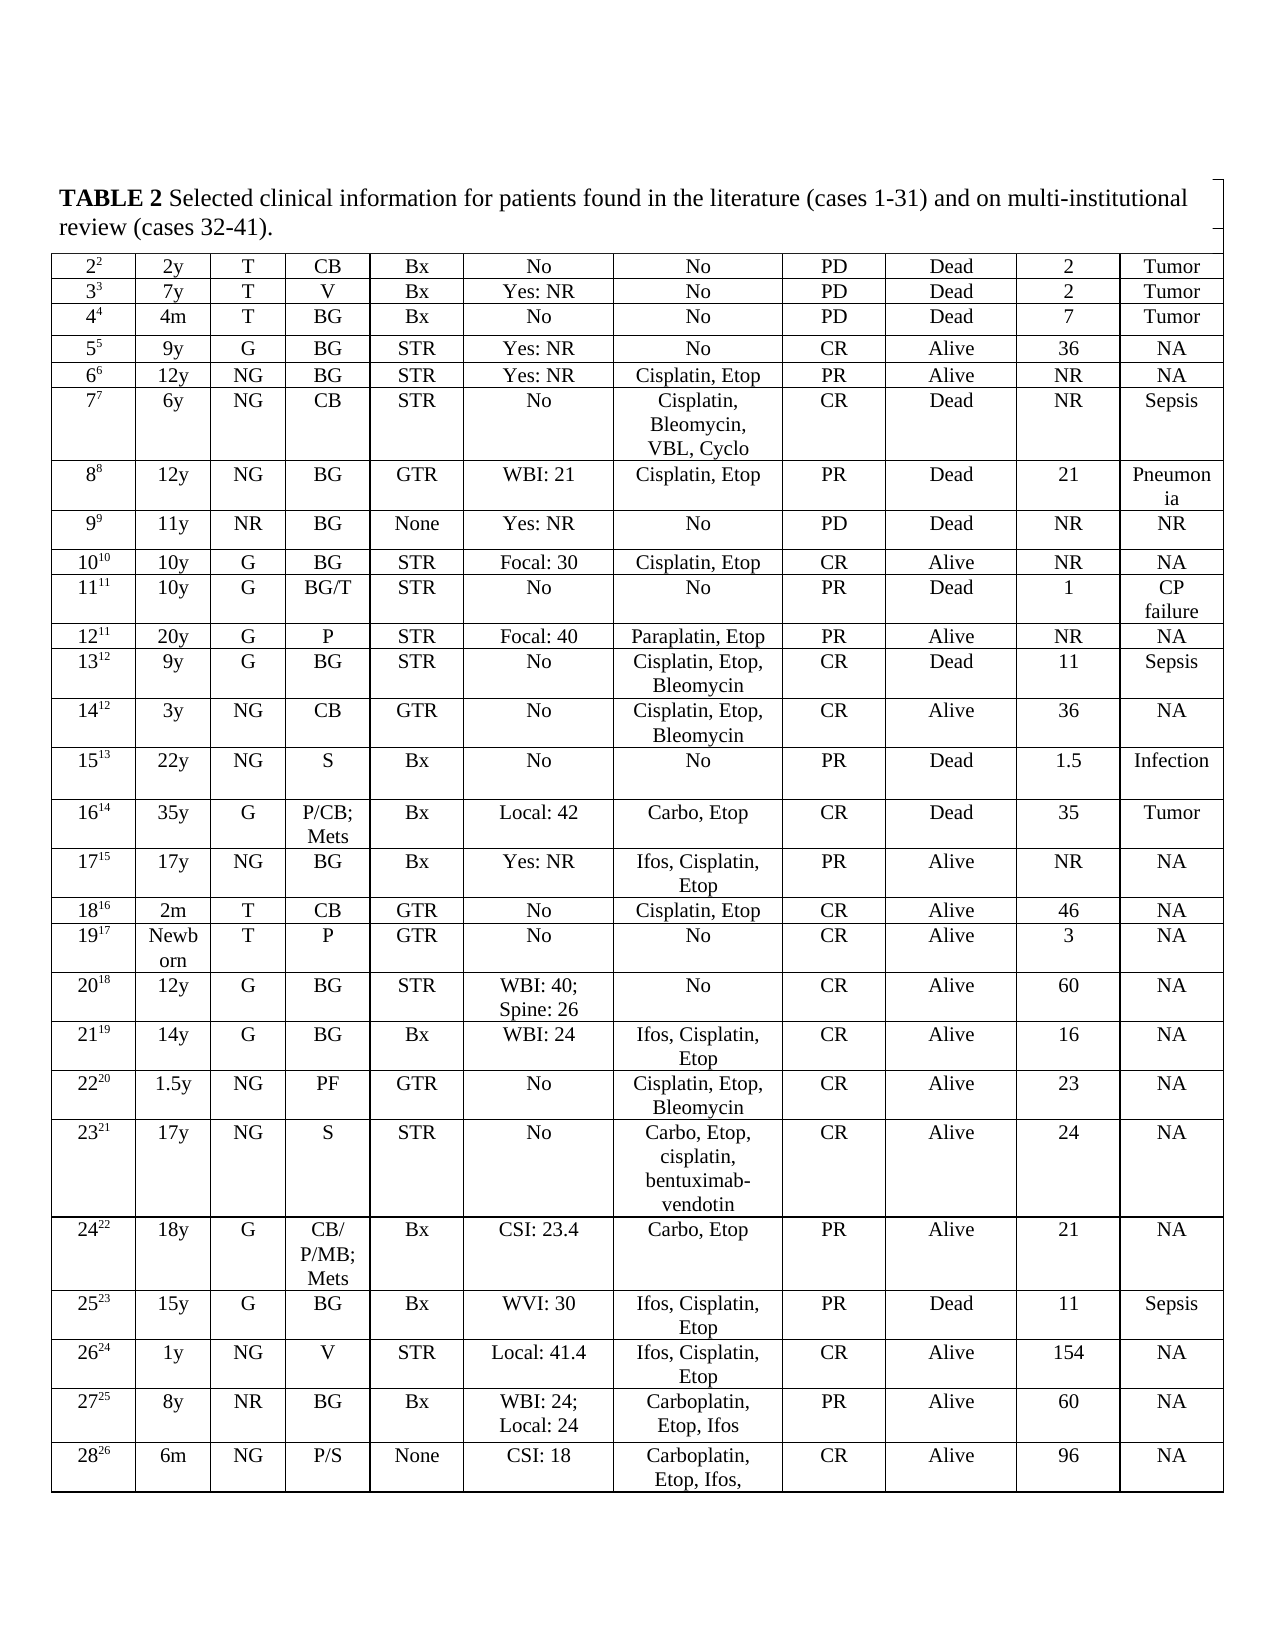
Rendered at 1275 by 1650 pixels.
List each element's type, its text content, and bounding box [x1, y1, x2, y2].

table_cell 154 [1017, 1340, 1119, 1388]
table_cell 11 [1017, 1291, 1119, 1339]
table_cell BG [286, 461, 369, 509]
table_cell STR [371, 550, 463, 574]
table_cell No [614, 279, 782, 303]
table_cell 16 [1017, 1022, 1119, 1070]
table_cell NG [211, 1120, 285, 1216]
table_cell Alive [886, 624, 1016, 648]
table_cell 66 [52, 363, 135, 387]
table_cell No [614, 973, 782, 1021]
table_cell Bx [371, 1291, 463, 1339]
table_cell Yes: NR [464, 363, 613, 387]
table_cell PR [783, 849, 885, 897]
table_cell BG [286, 550, 369, 574]
table_cell 1715 [52, 849, 135, 897]
table_cell CR [783, 800, 885, 848]
table_cell PR [783, 1389, 885, 1442]
table_cell 1816 [52, 898, 135, 922]
table_cell Tumor [1121, 279, 1223, 303]
table_cell NA [1121, 849, 1223, 897]
table_cell PD [783, 304, 885, 335]
table_cell 1y [136, 1340, 210, 1388]
table_cell 4m [136, 304, 210, 335]
table_cell NA [1121, 1218, 1223, 1289]
table_cell Bx [371, 1022, 463, 1070]
table_cell CP failure [1121, 575, 1223, 623]
table_cell Carbo, Etop [614, 1218, 782, 1289]
table_cell CR [783, 1071, 885, 1119]
table_cell 18y [136, 1218, 210, 1289]
table_cell Cisplatin, Etop [614, 363, 782, 387]
table_cell No [464, 1071, 613, 1119]
table_cell Alive [886, 924, 1016, 972]
table_cell Yes: NR [464, 336, 613, 362]
table_cell Cisplatin, Etop [614, 550, 782, 574]
table_cell Alive [886, 973, 1016, 1021]
table_cell Focal: 40 [464, 624, 613, 648]
table_cell CB/P/MB; Mets [286, 1218, 369, 1289]
table_cell PR [783, 1291, 885, 1339]
table_cell NA [1121, 699, 1223, 747]
table_cell None [371, 1443, 463, 1491]
table_cell Bx [371, 304, 463, 335]
table_cell CR [783, 550, 885, 574]
table_cell NR [1017, 363, 1119, 387]
table_cell Sepsis [1121, 649, 1223, 697]
table_cell Bx [371, 800, 463, 848]
table_cell 8y [136, 1389, 210, 1442]
table_cell 11 [1017, 649, 1119, 697]
table_cell No [464, 924, 613, 972]
table_cell 2018 [52, 973, 135, 1021]
table_cell 3y [136, 699, 210, 747]
table_cell Bx [371, 849, 463, 897]
table_cell Ifos, Cisplatin, Etop [614, 1291, 782, 1339]
table_cell CR [783, 1022, 885, 1070]
table_cell No [464, 304, 613, 335]
table_cell NR [1121, 511, 1223, 549]
table_cell GTR [371, 898, 463, 922]
table_cell 2321 [52, 1120, 135, 1216]
table_cell Bx [371, 748, 463, 799]
table_cell 11y [136, 511, 210, 549]
table_cell Alive [886, 1443, 1016, 1491]
table_cell BG/T [286, 575, 369, 623]
table_cell 12y [136, 461, 210, 509]
table_cell 1917 [52, 924, 135, 972]
table_cell Bx [371, 1218, 463, 1289]
table_cell 1614 [52, 800, 135, 848]
table_cell Ifos, Cisplatin, Etop [614, 849, 782, 897]
table_cell 3 [1017, 924, 1119, 972]
table_cell G [211, 1218, 285, 1289]
table_cell STR [371, 649, 463, 697]
table_cell Alive [886, 1218, 1016, 1289]
table_cell T [211, 279, 285, 303]
table_cell NG [211, 1340, 285, 1388]
table_cell No [614, 336, 782, 362]
table_cell No [464, 254, 613, 278]
table_cell NR [1017, 550, 1119, 574]
table_cell NA [1121, 973, 1223, 1021]
table_cell No [614, 575, 782, 623]
table_cell Alive [886, 1071, 1016, 1119]
table_cell G [211, 624, 285, 648]
table_cell NA [1121, 924, 1223, 972]
table_cell CB [286, 388, 369, 460]
table_cell Alive [886, 336, 1016, 362]
table_cell Paraplatin, Etop [614, 624, 782, 648]
table_cell 2422 [52, 1218, 135, 1289]
table_cell 17y [136, 849, 210, 897]
table_cell Alive [886, 898, 1016, 922]
table_cell BG [286, 304, 369, 335]
table_cell 2826 [52, 1443, 135, 1491]
table_cell G [211, 1022, 285, 1070]
table_cell Cisplatin, Etop, Bleomycin [614, 1071, 782, 1119]
table_cell Ifos, Cisplatin, Etop [614, 1340, 782, 1388]
table_cell WBI: 24; Local: 24 [464, 1389, 613, 1442]
table_cell NG [211, 461, 285, 509]
table_cell 9y [136, 649, 210, 697]
table_cell 77 [52, 388, 135, 460]
table_cell BG [286, 363, 369, 387]
table_cell PR [783, 575, 885, 623]
table_cell CR [783, 336, 885, 362]
table_cell 7 [1017, 304, 1119, 335]
table_cell 6m [136, 1443, 210, 1491]
table_cell WBI: 40; Spine: 26 [464, 973, 613, 1021]
table_cell 1412 [52, 699, 135, 747]
table_cell PR [783, 461, 885, 509]
table_cell NA [1121, 624, 1223, 648]
table_cell PD [783, 279, 885, 303]
table_cell PR [783, 1218, 885, 1289]
table_cell Tumor [1121, 254, 1223, 278]
table_cell Alive [886, 1120, 1016, 1216]
table_cell STR [371, 575, 463, 623]
table_cell GTR [371, 1071, 463, 1119]
table_cell 1 [1017, 575, 1119, 623]
table_cell CR [783, 649, 885, 697]
table_cell P [286, 624, 369, 648]
table_cell 12y [136, 363, 210, 387]
table_cell NA [1121, 550, 1223, 574]
table_cell Cisplatin, Etop [614, 898, 782, 922]
table_cell GTR [371, 461, 463, 509]
table_cell Bx [371, 254, 463, 278]
table_cell NA [1121, 1443, 1223, 1491]
table_cell 96 [1017, 1443, 1119, 1491]
table_cell 9y [136, 336, 210, 362]
table_cell T [211, 304, 285, 335]
table_cell No [614, 748, 782, 799]
table_cell NA [1121, 1120, 1223, 1216]
table_cell Local: 42 [464, 800, 613, 848]
table_cell CR [783, 1120, 885, 1216]
table_cell CR [783, 924, 885, 972]
table_cell PR [783, 748, 885, 799]
table_cell No [464, 388, 613, 460]
table_cell Carbo, Etop [614, 800, 782, 848]
table_cell Dead [886, 1291, 1016, 1339]
table_cell Focal: 30 [464, 550, 613, 574]
table_cell Yes: NR [464, 849, 613, 897]
table_cell Alive [886, 699, 1016, 747]
table_cell 22 [52, 254, 135, 278]
table_cell G [211, 649, 285, 697]
table_cell P/CB; Mets [286, 800, 369, 848]
table_cell BG [286, 973, 369, 1021]
table_cell NA [1121, 1389, 1223, 1442]
table_cell 14y [136, 1022, 210, 1070]
table_cell G [211, 973, 285, 1021]
table_cell Dead [886, 800, 1016, 848]
table_cell 1312 [52, 649, 135, 697]
table_cell 23 [1017, 1071, 1119, 1119]
table_cell Alive [886, 363, 1016, 387]
table_cell Ifos, Cisplatin, Etop [614, 1022, 782, 1070]
table_cell NG [211, 388, 285, 460]
table_cell G [211, 575, 285, 623]
table_cell NA [1121, 898, 1223, 922]
table_cell NA [1121, 363, 1223, 387]
table_cell STR [371, 973, 463, 1021]
table_cell 2m [136, 898, 210, 922]
table_cell Carbo, Etop, cisplatin, bentuximab-vendotin [614, 1120, 782, 1216]
table_cell 7y [136, 279, 210, 303]
table_cell 20y [136, 624, 210, 648]
table_cell 44 [52, 304, 135, 335]
table_cell Dead [886, 254, 1016, 278]
table_cell No [614, 304, 782, 335]
table_cell Dead [886, 649, 1016, 697]
table_cell CR [783, 898, 885, 922]
table_cell WBI: 24 [464, 1022, 613, 1070]
table_cell P [286, 924, 369, 972]
table_cell 2y [136, 254, 210, 278]
table_cell STR [371, 336, 463, 362]
table_cell Dead [886, 575, 1016, 623]
table_cell 36 [1017, 699, 1119, 747]
table_cell NA [1121, 1340, 1223, 1388]
table_cell No [464, 575, 613, 623]
table_cell NR [1017, 849, 1119, 897]
table_cell 15y [136, 1291, 210, 1339]
table_cell No [464, 1120, 613, 1216]
table_cell 1.5 [1017, 748, 1119, 799]
table_cell BG [286, 1291, 369, 1339]
table_cell WVI: 30 [464, 1291, 613, 1339]
table_cell NA [1121, 1022, 1223, 1070]
table_cell CR [783, 1340, 885, 1388]
table_cell 2220 [52, 1071, 135, 1119]
table_cell None [371, 511, 463, 549]
table_cell 2 [1017, 254, 1119, 278]
table_cell 1.5y [136, 1071, 210, 1119]
table_cell 21 [1017, 1218, 1119, 1289]
table_cell Cisplatin, Bleomycin, VBL, Cyclo [614, 388, 782, 460]
table_cell NG [211, 363, 285, 387]
table_cell STR [371, 388, 463, 460]
table_cell No [464, 699, 613, 747]
table_cell NR [211, 511, 285, 549]
table_cell STR [371, 624, 463, 648]
table_cell STR [371, 363, 463, 387]
table_cell NG [211, 699, 285, 747]
table_cell 99 [52, 511, 135, 549]
table_cell BG [286, 1389, 369, 1442]
table_cell T [211, 924, 285, 972]
table_cell CB [286, 699, 369, 747]
table_cell S [286, 748, 369, 799]
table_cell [614, 1443, 782, 1491]
table_cell 12y [136, 973, 210, 1021]
table_cell Cisplatin, Etop, Bleomycin [614, 699, 782, 747]
table_cell Infection [1121, 748, 1223, 799]
table_cell BG [286, 1022, 369, 1070]
table_cell S [286, 1120, 369, 1216]
table_cell NG [211, 1071, 285, 1119]
table_cell 2725 [52, 1389, 135, 1442]
table_cell Tumor [1121, 800, 1223, 848]
table_cell CSI: 18 [464, 1443, 613, 1491]
table_cell G [211, 550, 285, 574]
table_cell BG [286, 649, 369, 697]
table_cell G [211, 336, 285, 362]
table_cell Alive [886, 1340, 1016, 1388]
table_cell 2119 [52, 1022, 135, 1070]
table_cell Dead [886, 279, 1016, 303]
table_cell T [211, 254, 285, 278]
table_cell Alive [886, 849, 1016, 897]
table_cell V [286, 279, 369, 303]
table_cell STR [371, 1340, 463, 1388]
table_cell Cisplatin, Etop, Bleomycin [614, 649, 782, 697]
table_cell 1111 [52, 575, 135, 623]
table_cell No [614, 254, 782, 278]
table_cell Dead [886, 304, 1016, 335]
table_cell PR [783, 363, 885, 387]
table_cell 1211 [52, 624, 135, 648]
table_cell 36 [1017, 336, 1119, 362]
table_cell 2 [1017, 279, 1119, 303]
table_cell 1010 [52, 550, 135, 574]
table_cell V [286, 1340, 369, 1388]
table_cell P/S [286, 1443, 369, 1491]
table_cell Sepsis [1121, 388, 1223, 460]
table_cell Sepsis [1121, 1291, 1223, 1339]
table_cell Dead [886, 461, 1016, 509]
table_cell No [614, 511, 782, 549]
table_cell Tumor [1121, 304, 1223, 335]
table_cell 35y [136, 800, 210, 848]
table_cell Alive [886, 550, 1016, 574]
table_cell NG [211, 748, 285, 799]
table_cell Cisplatin, Etop [614, 461, 782, 509]
table_cell T [211, 898, 285, 922]
table_cell G [211, 800, 285, 848]
table_cell NG [211, 849, 285, 897]
table_cell CSI: 23.4 [464, 1218, 613, 1289]
table_cell CR [783, 699, 885, 747]
table_cell 17y [136, 1120, 210, 1216]
table_cell Local: 41.4 [464, 1340, 613, 1388]
table_cell NR [1017, 624, 1119, 648]
table_cell NR [1017, 511, 1119, 549]
table_cell STR [371, 1120, 463, 1216]
table_cell CR [783, 1443, 885, 1491]
table_cell 35 [1017, 800, 1119, 848]
table_cell BG [286, 336, 369, 362]
table_cell CR [783, 388, 885, 460]
table_cell Newborn [136, 924, 210, 972]
table_cell 6y [136, 388, 210, 460]
table_cell NR [211, 1389, 285, 1442]
table_cell 10y [136, 575, 210, 623]
table_cell 1513 [52, 748, 135, 799]
table_cell PD [783, 254, 885, 278]
table_cell Pneumonia [1121, 461, 1223, 509]
table_cell Dead [886, 748, 1016, 799]
table_cell Yes: NR [464, 511, 613, 549]
table_cell 21 [1017, 461, 1119, 509]
table_cell 46 [1017, 898, 1119, 922]
table_cell G [211, 1291, 285, 1339]
table_cell GTR [371, 699, 463, 747]
table_cell Dead [886, 388, 1016, 460]
table_cell No [464, 898, 613, 922]
table_cell 22y [136, 748, 210, 799]
table_cell BG [286, 511, 369, 549]
table_cell Yes: NR [464, 279, 613, 303]
table_cell 60 [1017, 973, 1119, 1021]
table_cell Alive [886, 1022, 1016, 1070]
table_cell No [464, 748, 613, 799]
table_cell CR [783, 973, 885, 1021]
table_cell 10y [136, 550, 210, 574]
table_cell Carboplatin, Etop, Ifos [614, 1389, 782, 1442]
table_cell WBI: 21 [464, 461, 613, 509]
table_cell NR [1017, 388, 1119, 460]
table_cell 33 [52, 279, 135, 303]
table_cell 2523 [52, 1291, 135, 1339]
table_cell CB [286, 898, 369, 922]
table_cell Bx [371, 279, 463, 303]
table_cell NA [1121, 336, 1223, 362]
table_cell 88 [52, 461, 135, 509]
table_cell No [464, 649, 613, 697]
table_cell GTR [371, 924, 463, 972]
table_cell No [614, 924, 782, 972]
table_cell 24 [1017, 1120, 1119, 1216]
table_cell CB [286, 254, 369, 278]
table_cell NA [1121, 1071, 1223, 1119]
table_cell 60 [1017, 1389, 1119, 1442]
table_cell PR [783, 624, 885, 648]
table_cell PF [286, 1071, 369, 1119]
table_cell BG [286, 849, 369, 897]
table_cell PD [783, 511, 885, 549]
table_cell 55 [52, 336, 135, 362]
table_cell 2624 [52, 1340, 135, 1388]
table_cell Dead [886, 511, 1016, 549]
table_cell Alive [886, 1389, 1016, 1442]
table_cell Bx [371, 1389, 463, 1442]
table_cell NG [211, 1443, 285, 1491]
